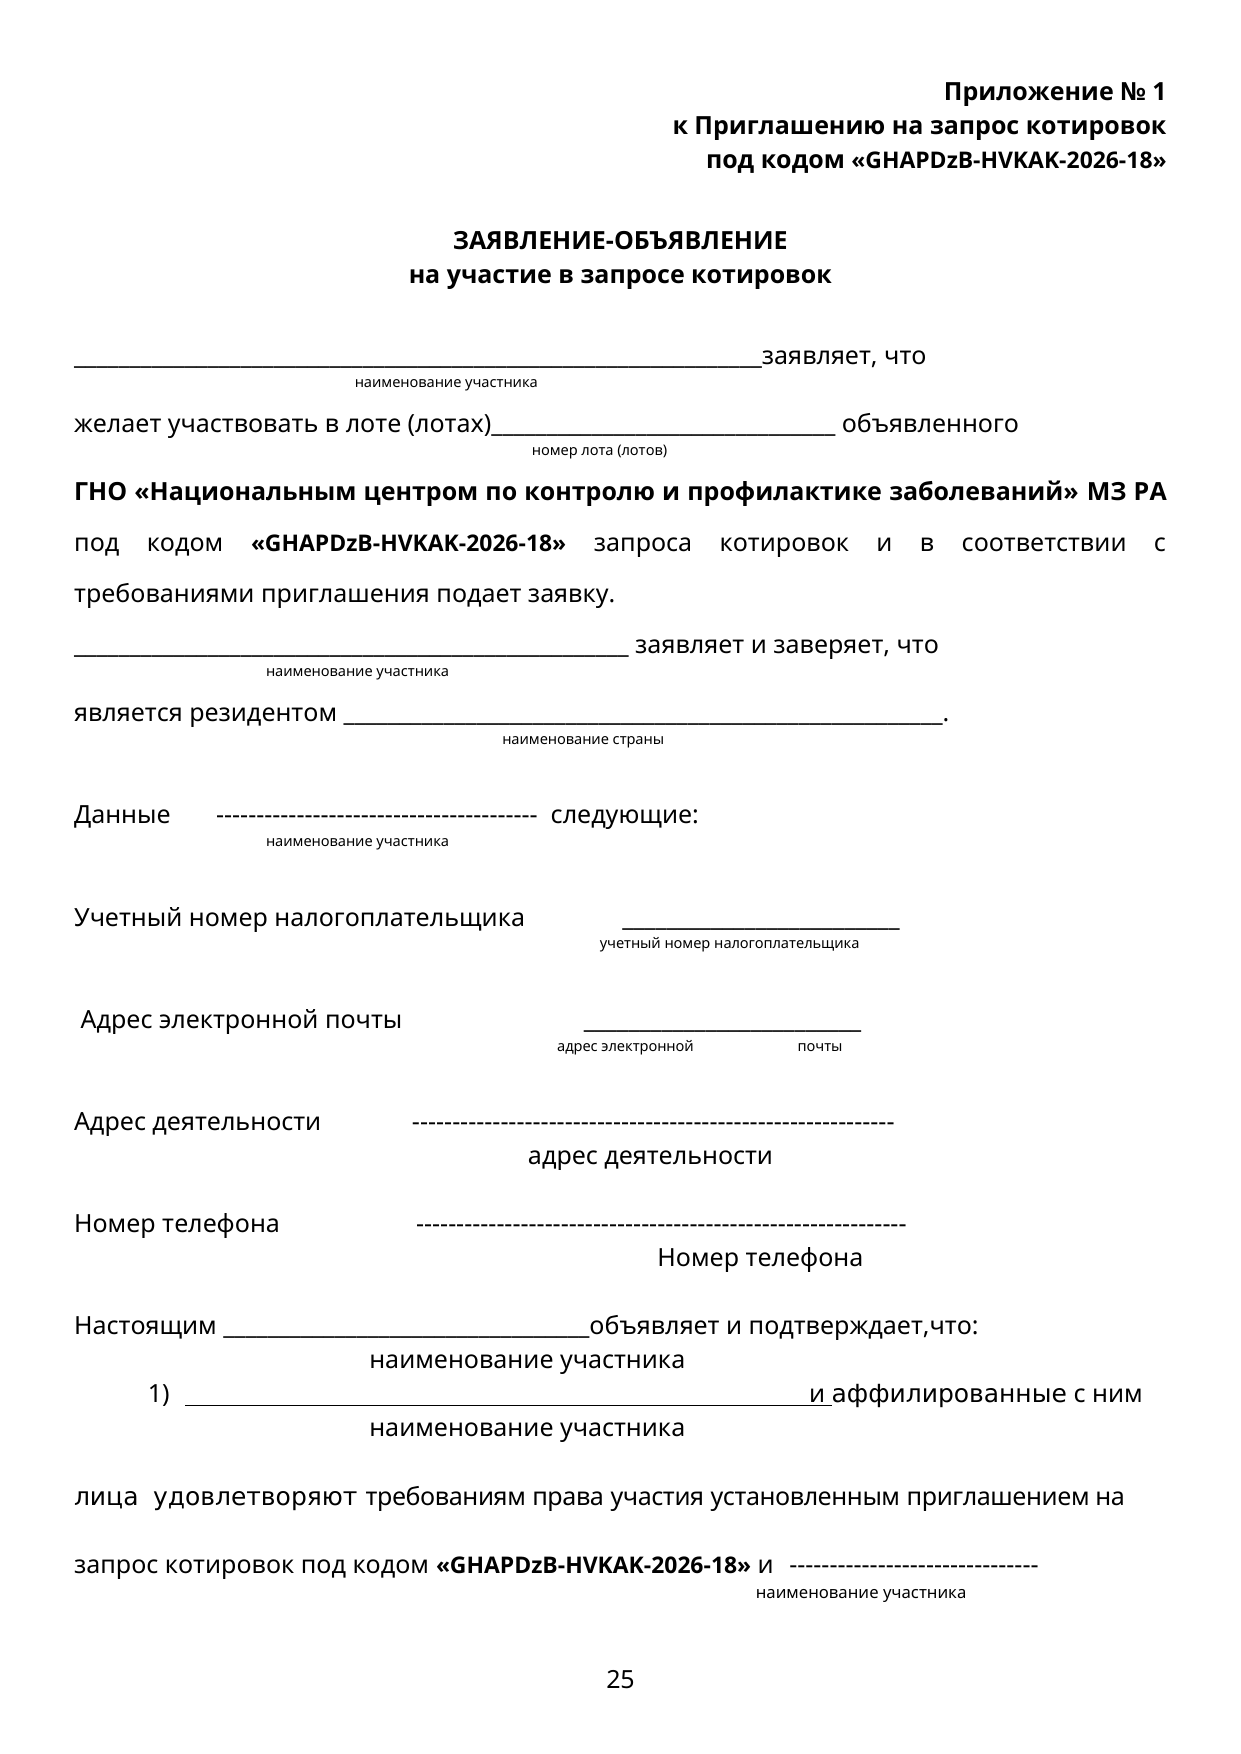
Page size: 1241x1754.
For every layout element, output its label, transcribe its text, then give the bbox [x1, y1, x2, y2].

text желает участвовать в лоте (лотах)_______________________________ объявленного [74, 405, 1167, 439]
text запрос котировок под кодом «GHAPDzB-HVKAK-2026-18» и ------------------------------- [74, 1546, 1167, 1580]
text наименование страны [502, 729, 1167, 763]
text Настоящим _________________________________объявляет и подтверждает,что: [74, 1308, 1167, 1342]
text ______________________________________________________________заявляет, что [74, 337, 1167, 371]
text является резидентом ______________________________________________________. [74, 695, 1167, 729]
text учетный номер налогоплательщика [502, 933, 1167, 967]
text 1) и аффилированные с ним [74, 1376, 1167, 1410]
text к Приглашению на запрос котировок под кодом «GHAPDzB-HVKAK-2026-18» [74, 108, 1167, 176]
text Учетный номер налогоплательщика _________________________ [74, 899, 1167, 933]
text наименование участника [266, 831, 1167, 865]
text наименование участника [266, 661, 1167, 695]
text __________________________________________________ заявляет и заверяет, что [74, 627, 1167, 661]
text Адрес деятельности ------------------------------------------------------------ [74, 1103, 1167, 1138]
text Данные ---------------------------------------- следующие: [74, 797, 1167, 831]
text Номер телефона ------------------------------------------------------------- [74, 1206, 1167, 1240]
text адрес электронной почты [428, 1035, 1167, 1069]
text ГНО «Национальным центром по контролю и профилактике заболеваний» МЗ РА под кодом «GHAPDzB-HVKAK-2026-18» запроса котировок и в соответствии с требованиями приглашения подает заявку. [74, 473, 1167, 610]
text Номер телефона [443, 1240, 1167, 1274]
text номер лота (лотов) [532, 439, 1167, 473]
text адрес деятельности [74, 1138, 1167, 1172]
text лица удовлетворяют требованиям права участия установленным приглашением на [74, 1478, 1167, 1512]
text наименование участника [74, 1580, 1167, 1603]
subtitle на участие в запросе котировок [74, 257, 1167, 291]
text ЗАЯВЛЕНИЕ-ОБЪЯВЛЕНИЕ [74, 223, 1167, 257]
text Адрес электронной почты _________________________ [74, 1001, 1167, 1035]
text Приложение № 1 [74, 74, 1167, 108]
text наименование участника [369, 1342, 1167, 1376]
text наименование участника [354, 371, 1167, 405]
text наименование участника [369, 1410, 1167, 1444]
